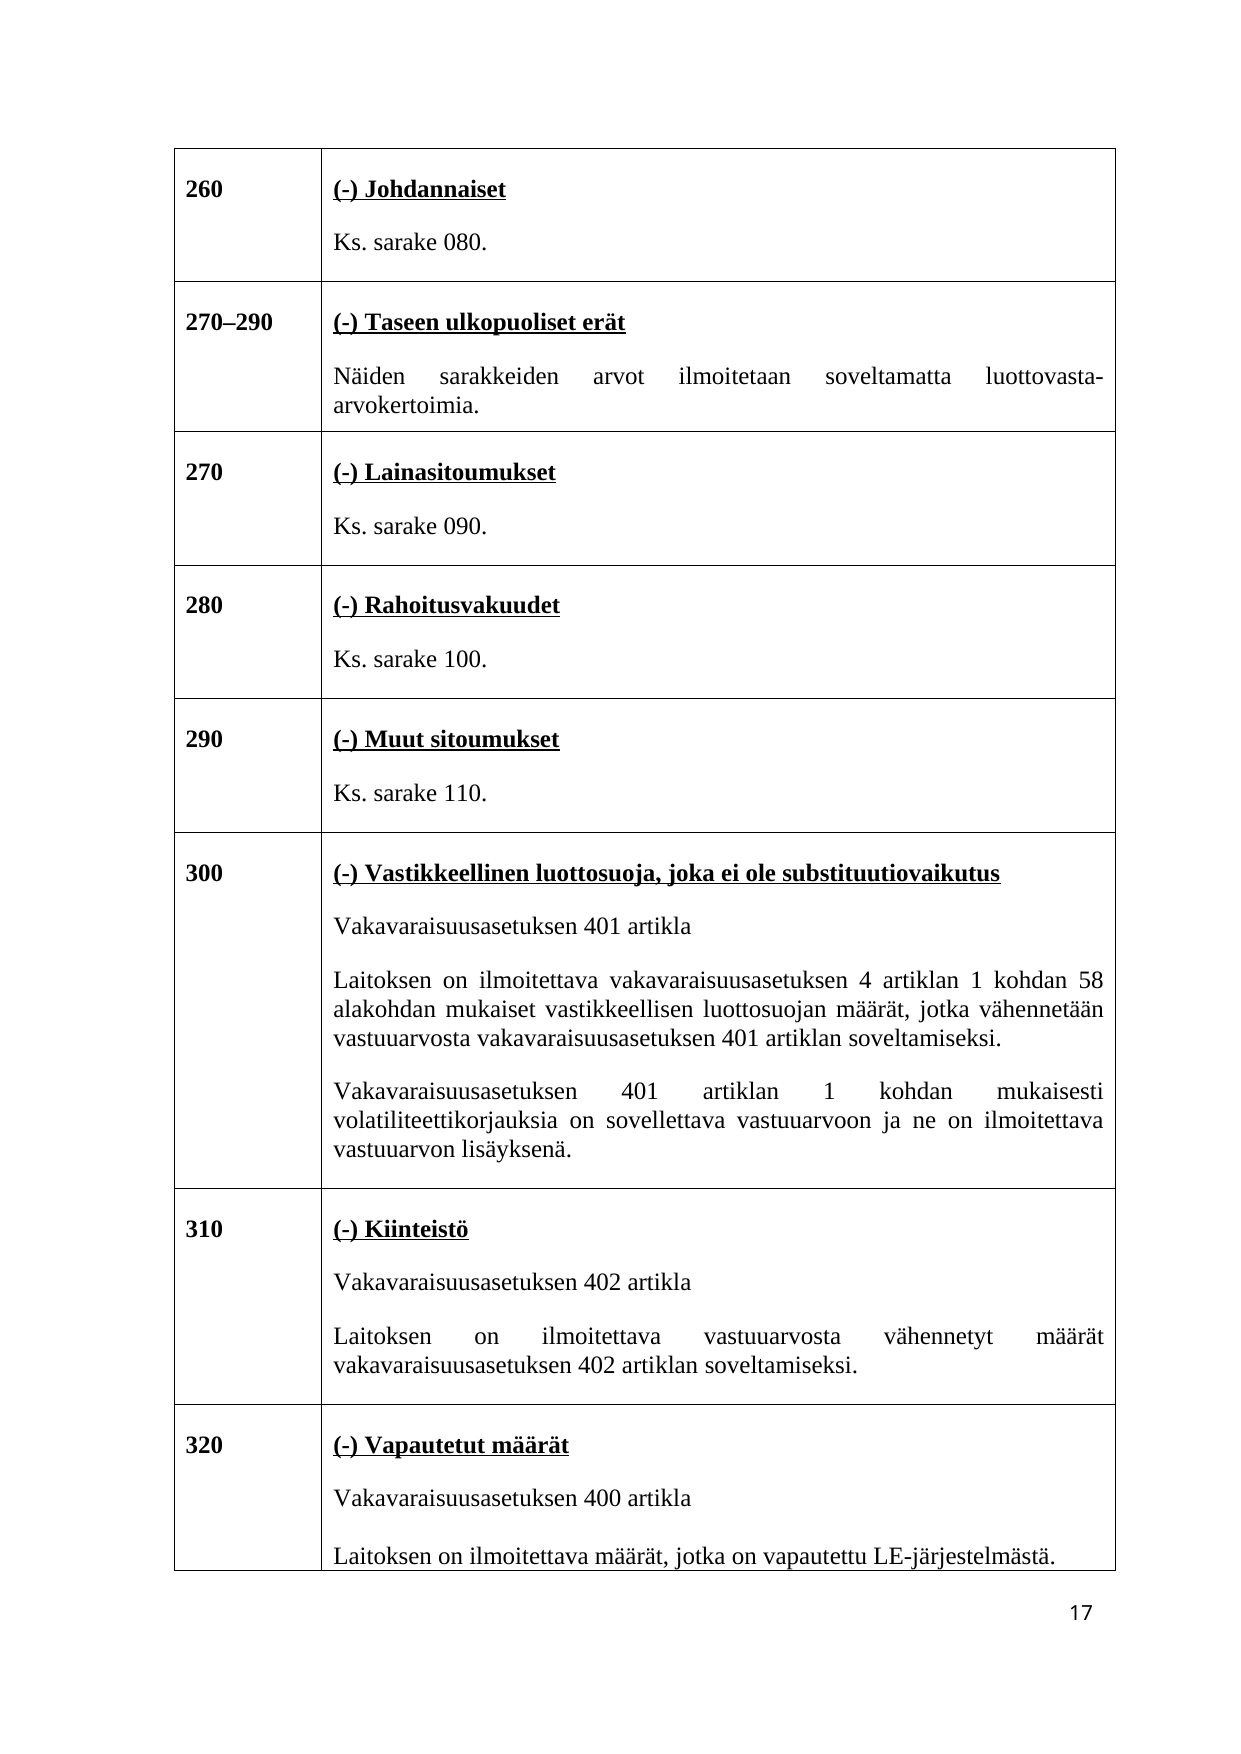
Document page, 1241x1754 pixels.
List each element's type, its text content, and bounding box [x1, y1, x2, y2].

table_cell 280 [175, 566, 321, 698]
table_cell (-) Muut sitoumukset Ks. sarake 110. [322, 699, 1115, 832]
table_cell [322, 1405, 1115, 1570]
table_cell (-) Kiinteistö Vakavaraisuusasetuksen 402 artikla Laitoksen on ilmoitettava vastuuarvosta vähennetyt määrät vakavaraisuusasetuksen 402 artiklan soveltamiseksi. [322, 1189, 1115, 1404]
table_cell 270–290 [175, 282, 321, 431]
table_cell (-) Vastikkeellinen luottosuoja, joka ei ole substituutiovaikutus Vakavaraisuusasetuksen 401 artikla Laitoksen on ilmoitettava vakavaraisuusasetuksen 4 artiklan 1 kohdan 58 alakohdan mukaiset vastikkeellisen luottosuojan määrät, jotka vähennetään vastuuarvosta vakavaraisuusasetuksen 401 artiklan soveltamiseksi. Vakavaraisuusasetuksen 401 artiklan 1 kohdan mukaisesti volatiliteettikorjauksia on sovellettava vastuuarvoon ja ne on ilmoitettava vastuuarvon lisäyksenä. [322, 833, 1115, 1188]
table_cell (-) Taseen ulkopuoliset erät Näiden sarakkeiden arvot ilmoitetaan soveltamatta luottovasta-arvokertoimia. [322, 282, 1115, 431]
table_cell 270 [175, 432, 321, 564]
table_cell 260 [175, 149, 321, 281]
table_cell (-) Lainasitoumukset Ks. sarake 090. [322, 432, 1115, 564]
table_cell (-) Johdannaiset Ks. sarake 080. [322, 149, 1115, 281]
table_cell 310 [175, 1189, 321, 1404]
table_cell 300 [175, 833, 321, 1188]
table_cell 320 [175, 1405, 321, 1570]
table_cell 290 [175, 699, 321, 832]
table_cell (-) Rahoitusvakuudet Ks. sarake 100. [322, 566, 1115, 698]
